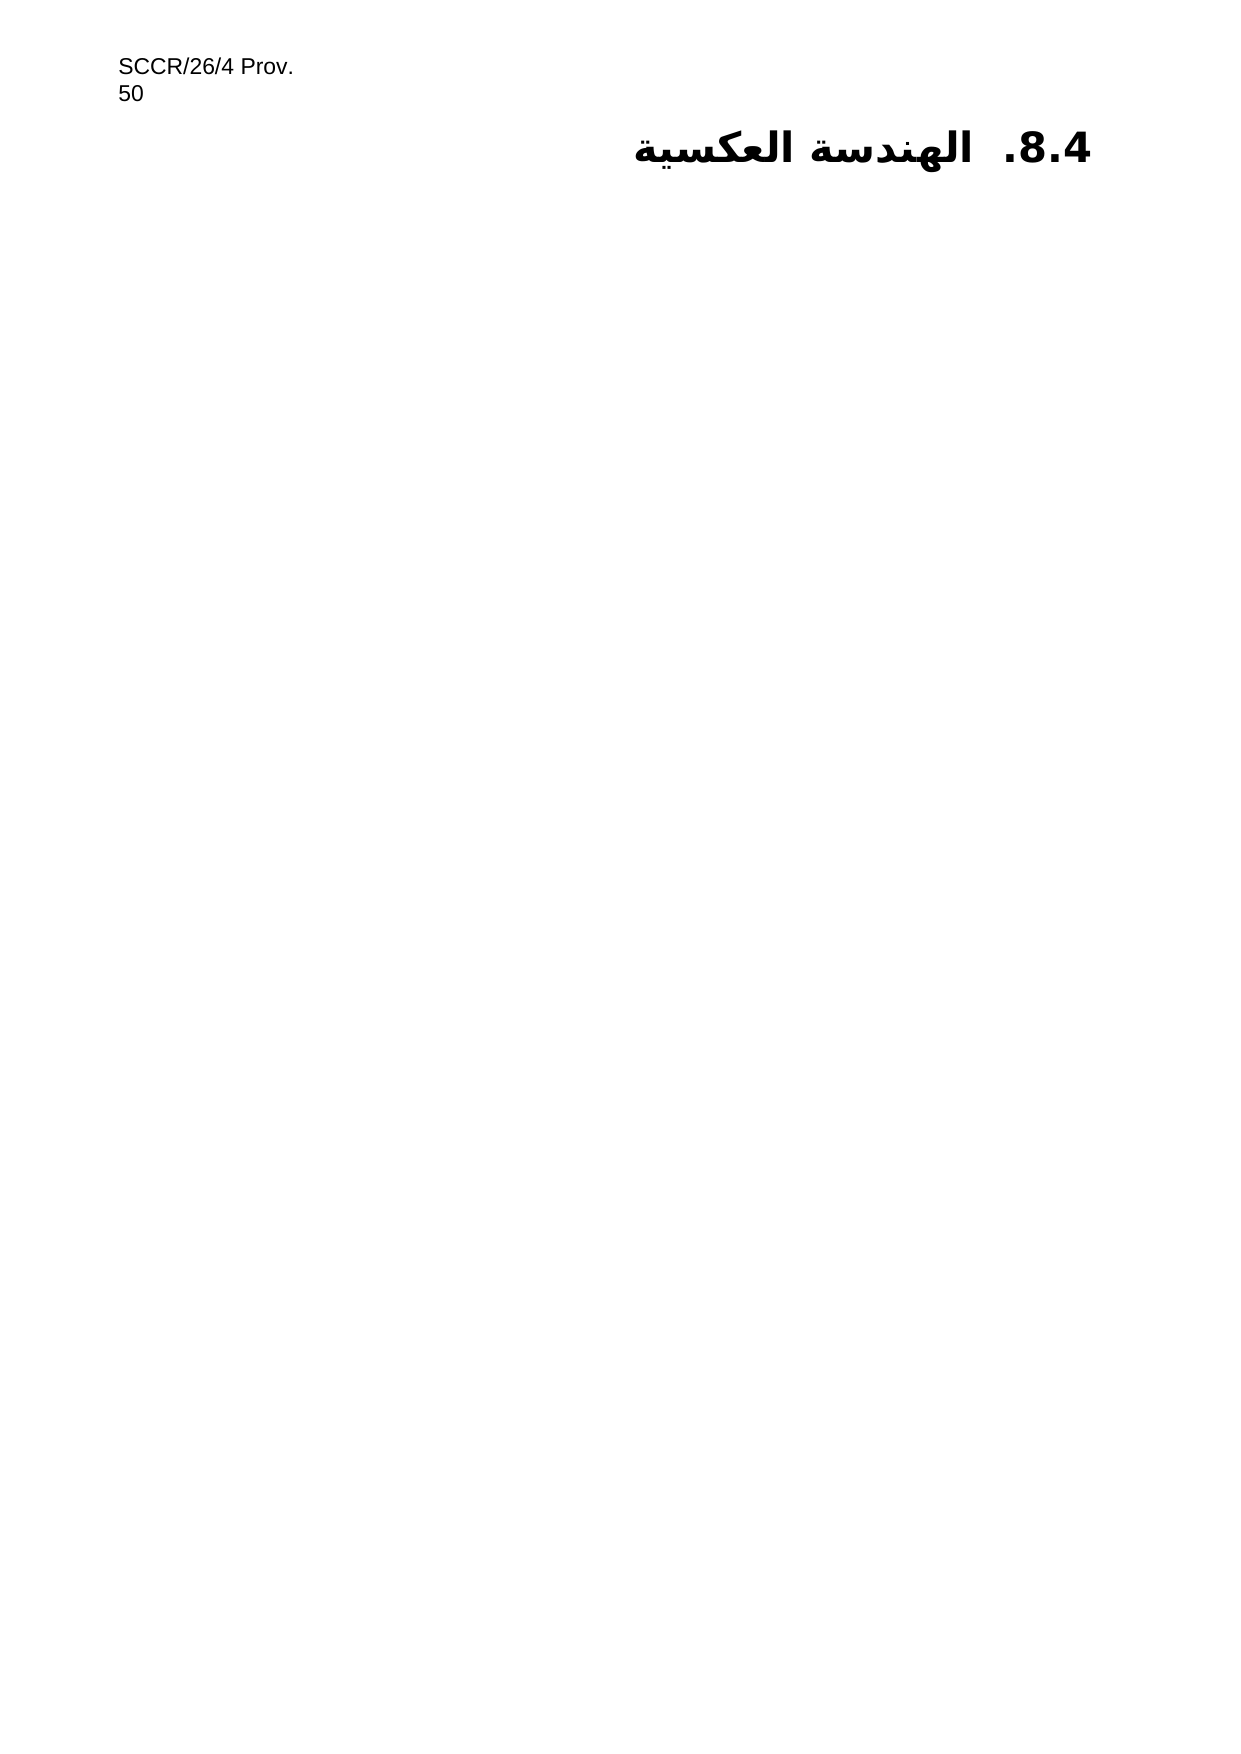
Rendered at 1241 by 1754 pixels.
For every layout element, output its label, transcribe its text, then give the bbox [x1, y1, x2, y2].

text 8.4. الهندسة العكسية [118, 132, 949, 170]
text 8.4. الهندسة العكسية [938, 132, 1092, 170]
